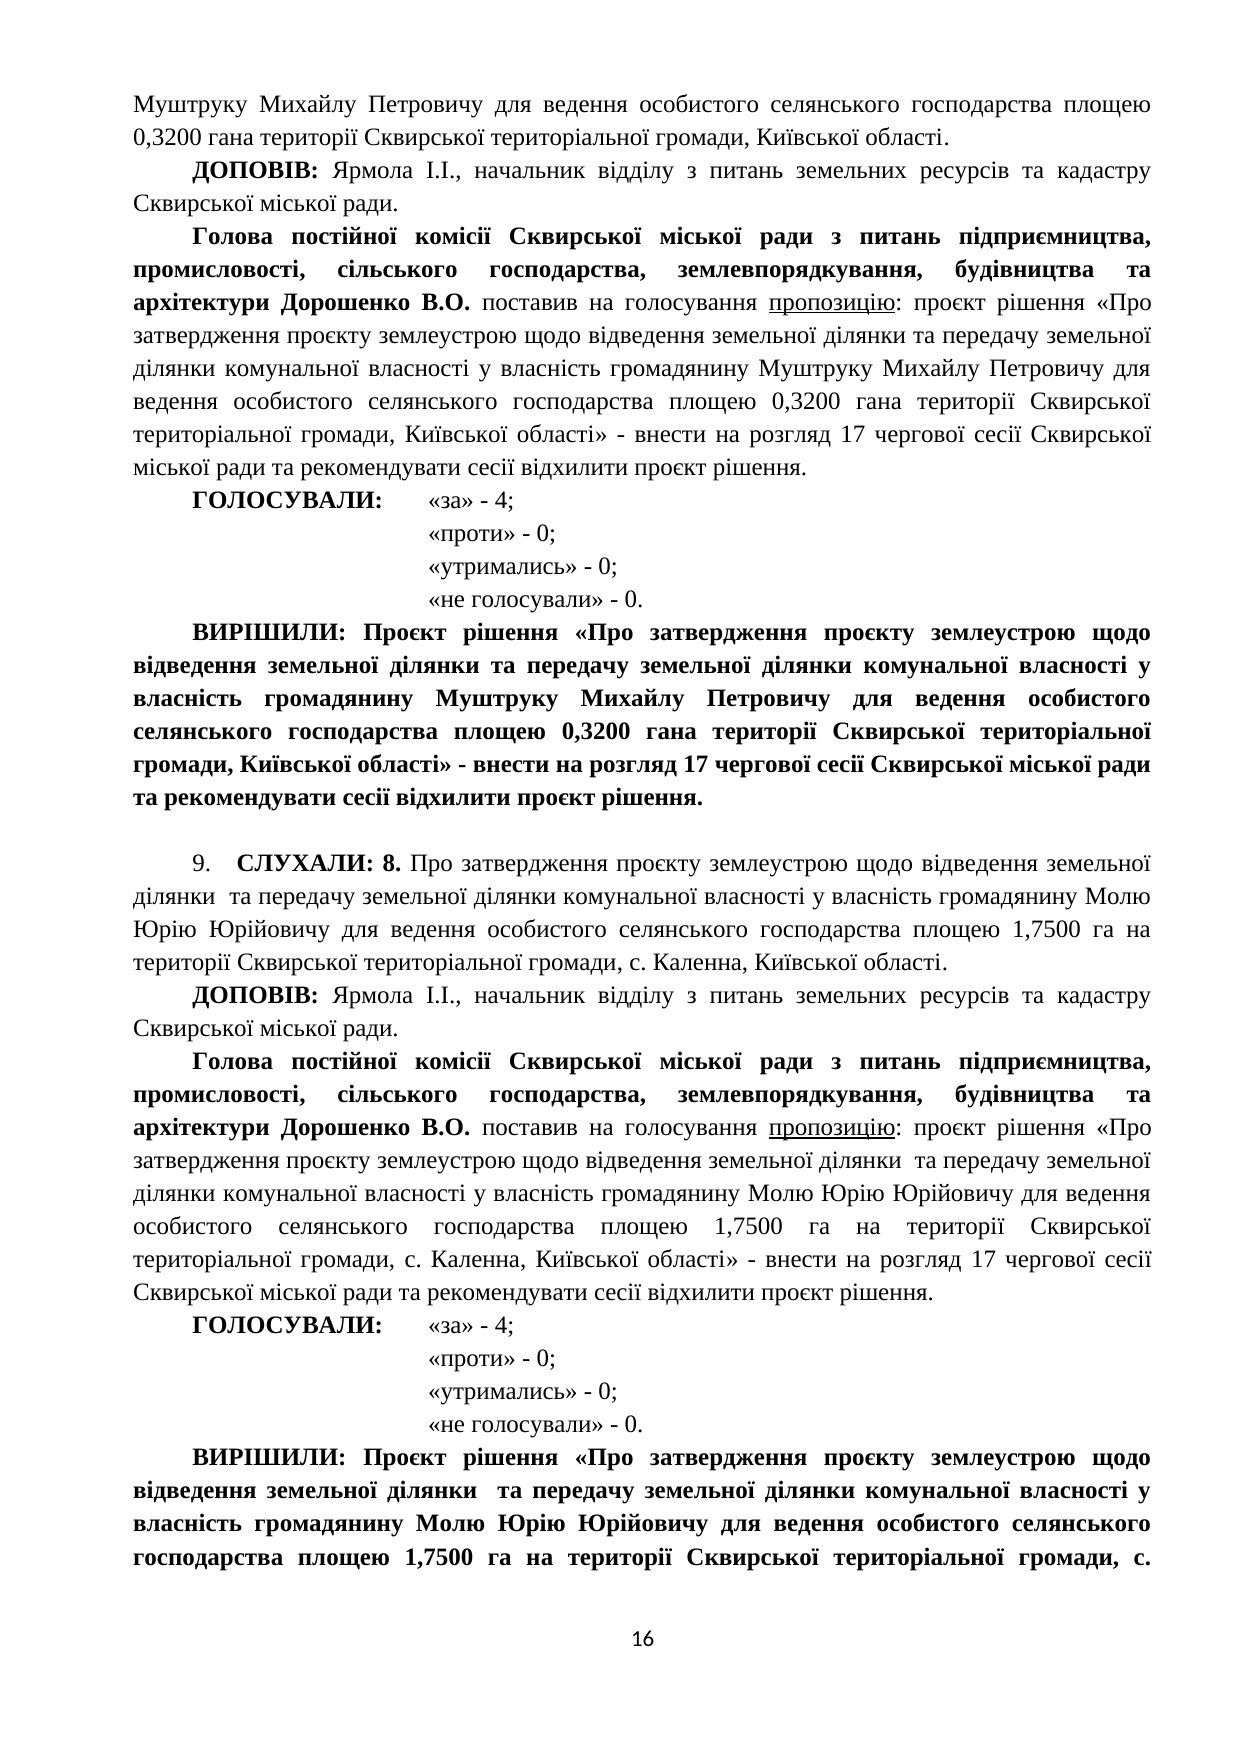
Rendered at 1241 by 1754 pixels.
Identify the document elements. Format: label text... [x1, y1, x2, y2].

list СЛУХАЛИ: 8. Про затвердження проєкту землеустрою щодо відведення земельної ділянки та передачу земельної ділянки комунальної власності у власність громадянину Молю Юрію Юрійовичу для ведення особистого селянського господарства площею 1,7500 га на території Сквирської територіальної громади, с. Каленна, Київської області. [133, 848, 1152, 976]
text ГОЛОСУВАЛИ: «за» - 4; [133, 1310, 1152, 1339]
text «утримались» - 0; [133, 1376, 1152, 1405]
text Голова постійної комісії Сквирської міської ради з питань підприємництва, промисловості, сільського господарства, землевпорядкування, будівництва та архітектури Дорошенко В.О. поставив на голосування пропозицію: проєкт рішення «Про затвердження проєкту землеустрою щодо відведення земельної ділянки та передачу земельної ділянки комунальної власності у власність громадянину Молю Юрію Юрійовичу для ведення особистого селянського господарства площею 1,7500 га на території Сквирської територіальної громади, с. Каленна, Київської області» - внести на розгляд 17 чергової сесії Сквирської міської ради та рекомендувати сесії відхилити проєкт рішення. [133, 1046, 1152, 1306]
text ДОПОВІВ: Ярмола І.І., начальник відділу з питань земельних ресурсів та кадастру Сквирської міської ради. [133, 980, 1152, 1042]
text ГОЛОСУВАЛИ: «за» - 4; [133, 485, 1152, 514]
text «не голосували» - 0. [133, 1409, 1152, 1438]
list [133, 89, 1152, 150]
text ДОПОВІВ: Ярмола І.І., начальник відділу з питань земельних ресурсів та кадастру Сквирської міської ради. [133, 155, 1152, 216]
text «проти» - 0; [133, 1343, 1152, 1372]
text ВИРІШИЛИ: Проєкт рішення «Про затвердження проєкту землеустрою щодо відведення земельної ділянки та передачу земельної ділянки комунальної власності у власність громадянину Муштруку Михайлу Петровичу для ведення особистого селянського господарства площею 0,3200 гана території Сквирської територіальної громади, Київської області» - внести на розгляд 17 чергової сесії Сквирської міської ради та рекомендувати сесії відхилити проєкт рішення. [133, 617, 1152, 811]
text «утримались» - 0; [133, 551, 1152, 580]
text Голова постійної комісії Сквирської міської ради з питань підприємництва, промисловості, сільського господарства, землевпорядкування, будівництва та архітектури Дорошенко В.О. поставив на голосування пропозицію: проєкт рішення «Про затвердження проєкту землеустрою щодо відведення земельної ділянки та передачу земельної ділянки комунальної власності у власність громадянину Муштруку Михайлу Петровичу для ведення особистого селянського господарства площею 0,3200 гана території Сквирської територіальної громади, Київської області» - внести на розгляд 17 чергової сесії Сквирської міської ради та рекомендувати сесії відхилити проєкт рішення. [133, 221, 1152, 481]
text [133, 1442, 1152, 1570]
text «проти» - 0; [133, 518, 1152, 547]
text «не голосували» - 0. [133, 584, 1152, 613]
